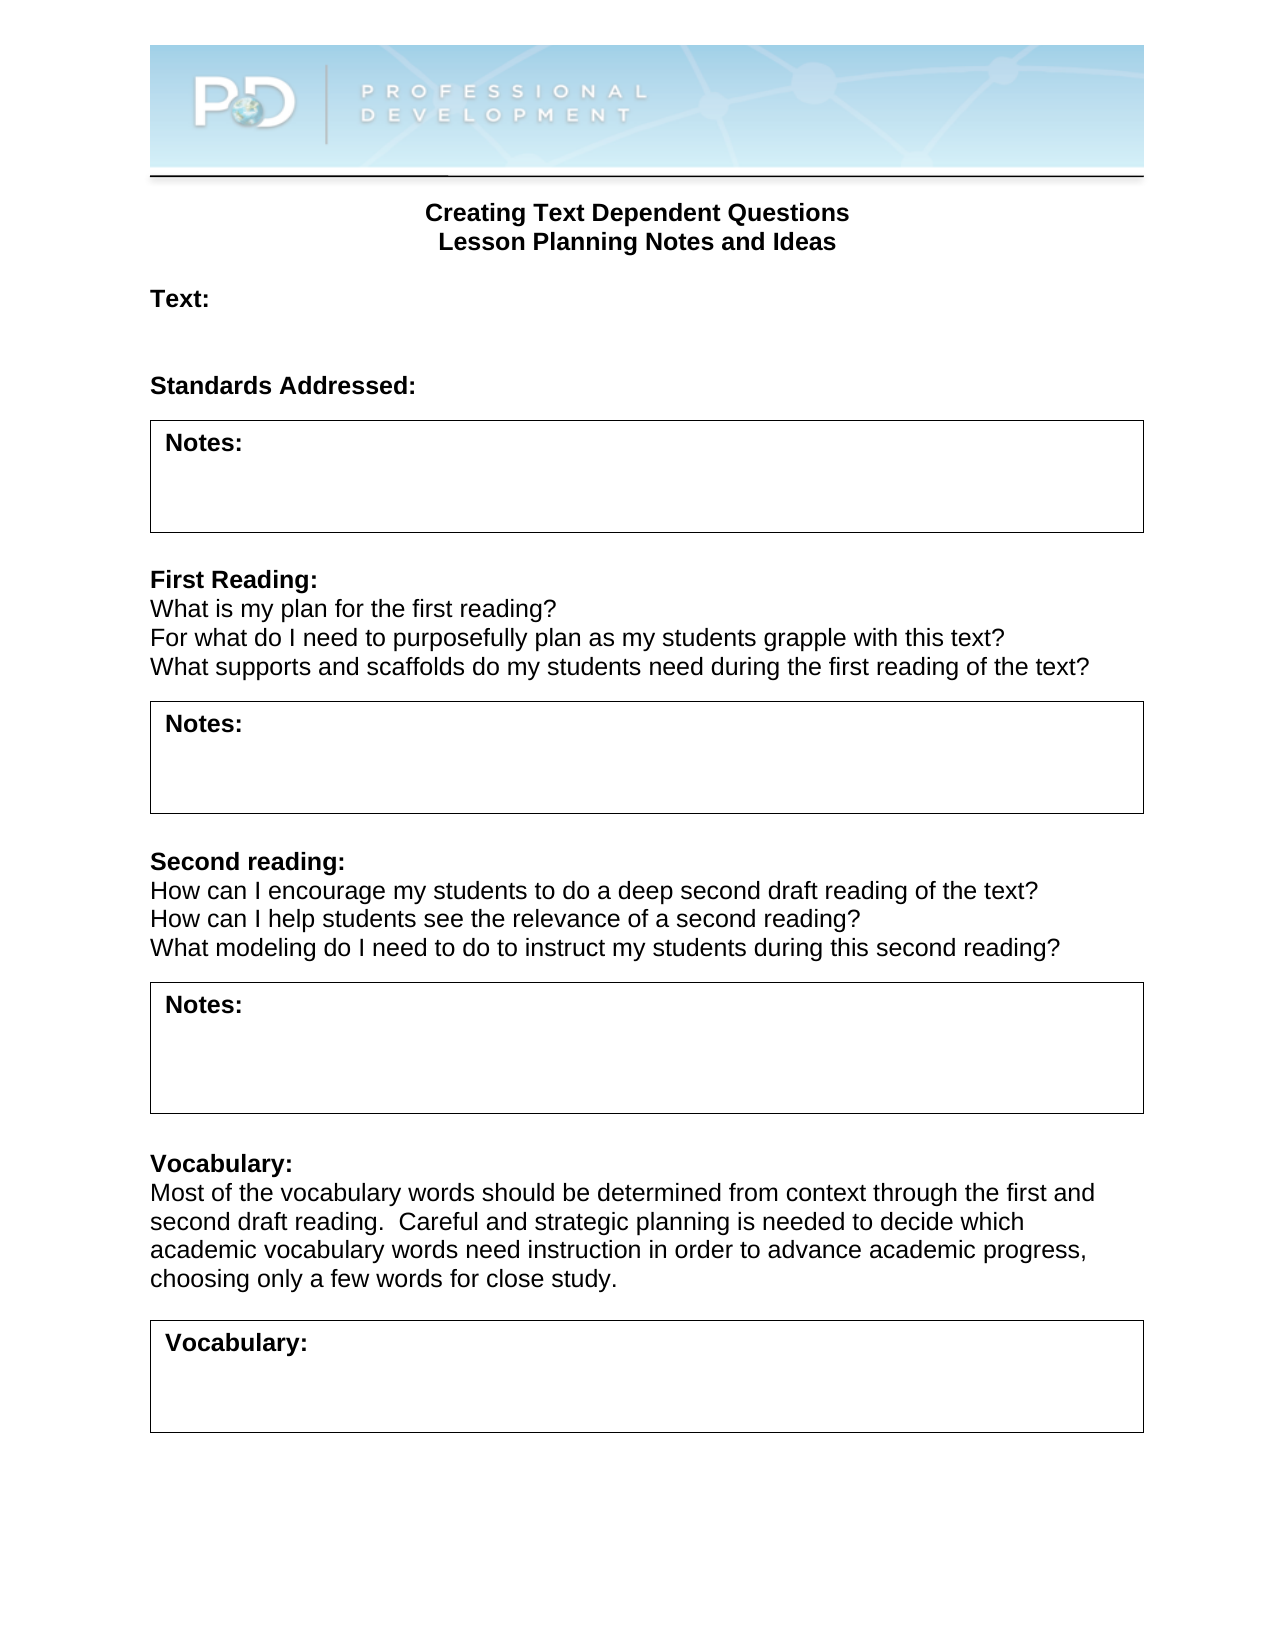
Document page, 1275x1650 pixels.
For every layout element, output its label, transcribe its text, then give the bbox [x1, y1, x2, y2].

text Second reading: [150, 847, 1125, 876]
text What modeling do I need to do to instruct my students during this second reading? [150, 933, 1125, 962]
text Standards Addressed: [150, 371, 1125, 399]
text Creating Text Dependent Questions [150, 198, 1125, 227]
text Most of the vocabulary words should be determined from context through the first and second draft reading. Careful and strategic planning is needed to decide which academic vocabulary words need instruction in order to advance academic progress, choosing only a few words for close study. [150, 1178, 1125, 1293]
text Text: [150, 284, 1125, 313]
text How can I help students see the relevance of a second reading? [150, 904, 1125, 933]
picture [150, 45, 1144, 175]
text For what do I need to purposefully plan as my students grapple with this text? [150, 623, 1125, 652]
text What is my plan for the first reading? [150, 594, 1125, 623]
text How can I encourage my students to do a deep second draft reading of the text? [150, 876, 1125, 904]
text Lesson Planning Notes and Ideas [150, 227, 1125, 256]
text Vocabulary: [150, 1149, 1125, 1178]
text What supports and scaffolds do my students need during the first reading of the text? [150, 652, 1125, 681]
text First Reading: [150, 566, 1125, 594]
